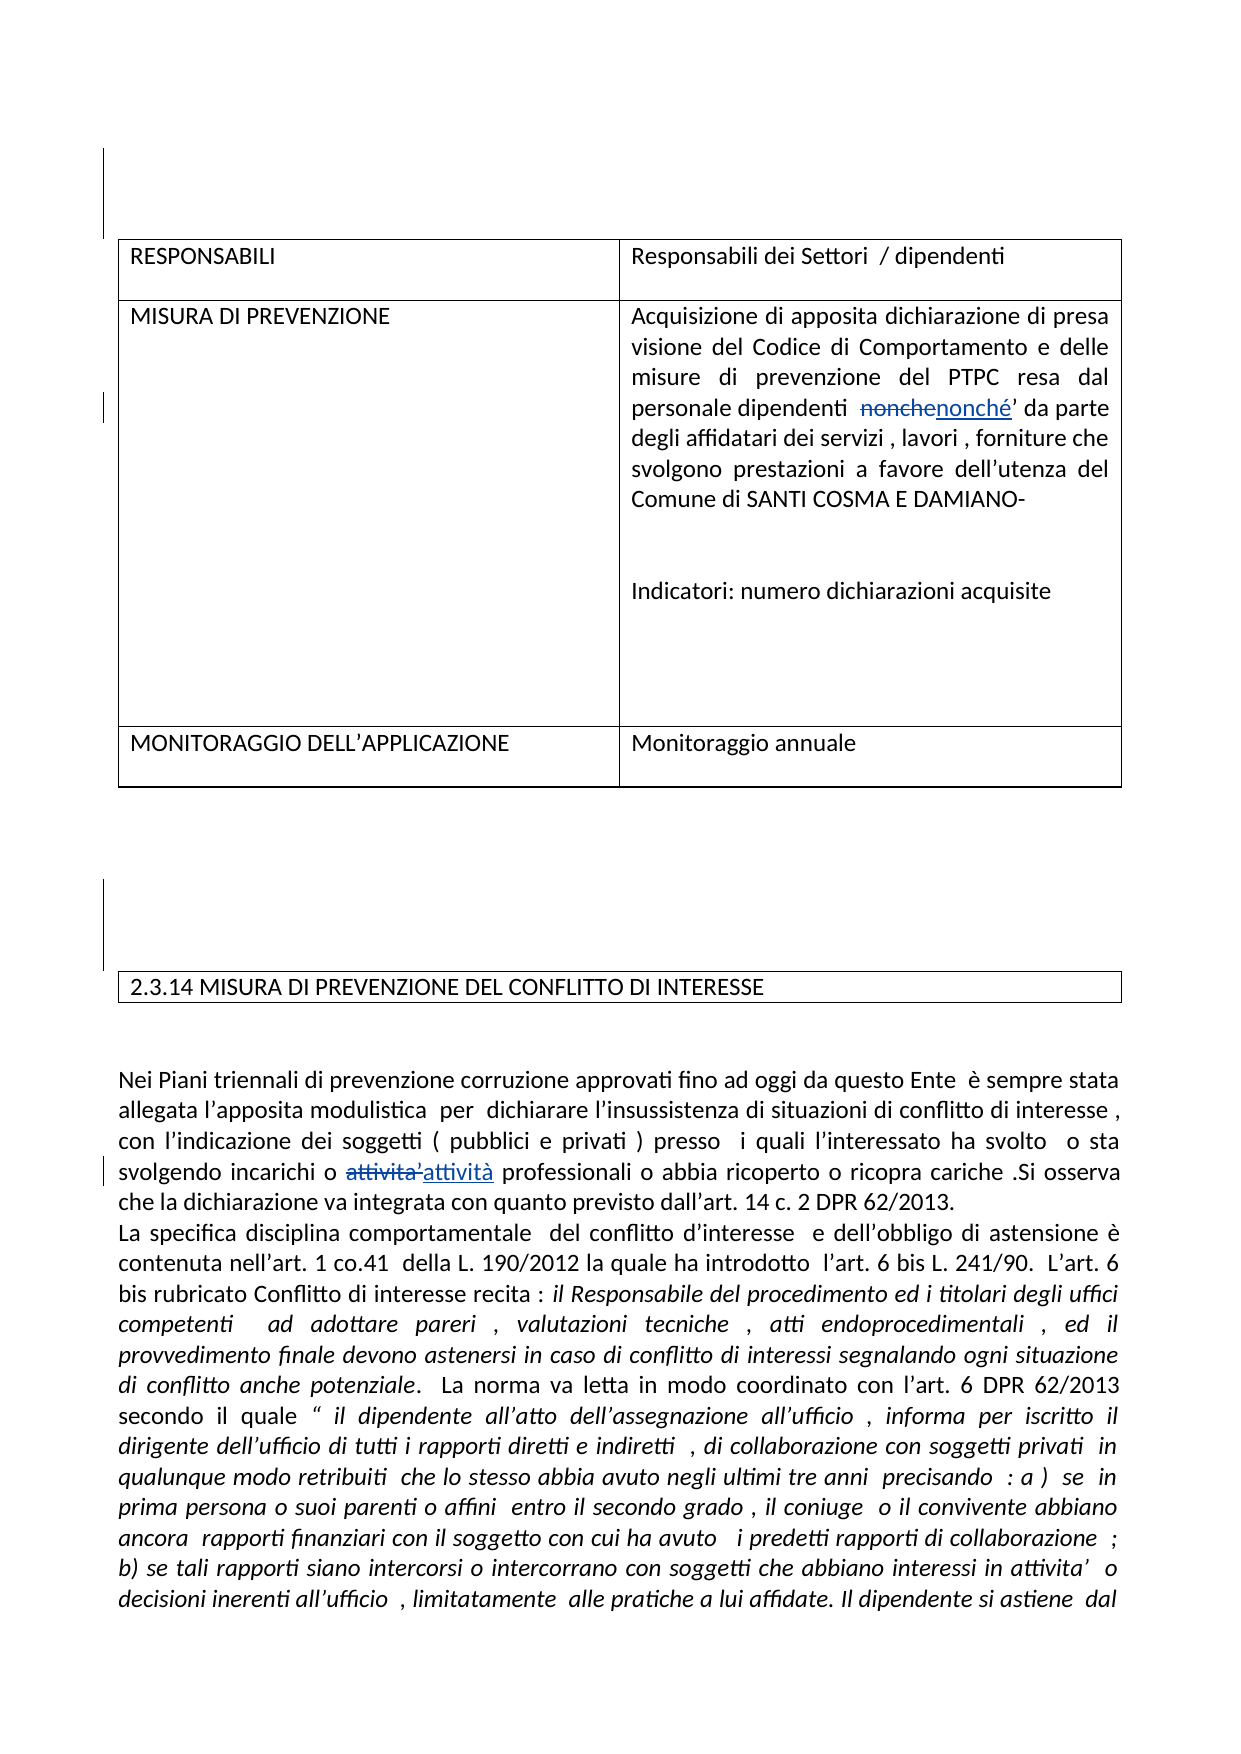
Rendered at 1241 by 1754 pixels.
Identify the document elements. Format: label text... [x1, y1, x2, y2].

table_cell Monitoraggio annuale [620, 727, 1121, 786]
text Nei Piani triennali di prevenzione corruzione approvati fino ad oggi da questo Ente è sempre stata allegata l’apposita modulistica per dichiarare l’insussistenza di situazioni di conflitto di interesse , con l’indicazione dei soggetti ( pubblici e privati ) presso i quali l’interessato ha svolto o sta svolgendo incarichi o professionali o abbia ricoperto o ricopra cariche .Si osserva che la dichiarazione va integrata con quanto previsto dall’art. 14 c. 2 DPR 62/2013. [118, 1064, 1122, 1217]
table_header 2.3.14 MISURA DI PREVENZIONE DEL CONFLITTO DI INTERESSE [119, 972, 1121, 1002]
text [118, 1217, 1122, 1613]
table_header Responsabili dei Settori / dipendenti [620, 240, 1121, 299]
table_cell Acquisizione di apposita dichiarazione di presa visione del Codice di Comportamento e delle misure di prevenzione del PTPC resa dal personale dipendenti ’ da parte degli affidatari dei servizi , lavori , forniture che svolgono prestazioni a favore dell’utenza del Comune di SANTI COSMA E DAMIANO- Indicatori: numero dichiarazioni acquisite [620, 301, 1121, 726]
table_cell MISURA DI PREVENZIONE [119, 301, 619, 726]
table_cell MONITORAGGIO DELL’APPLICAZIONE [119, 727, 619, 786]
table_header RESPONSABILI [119, 240, 619, 299]
